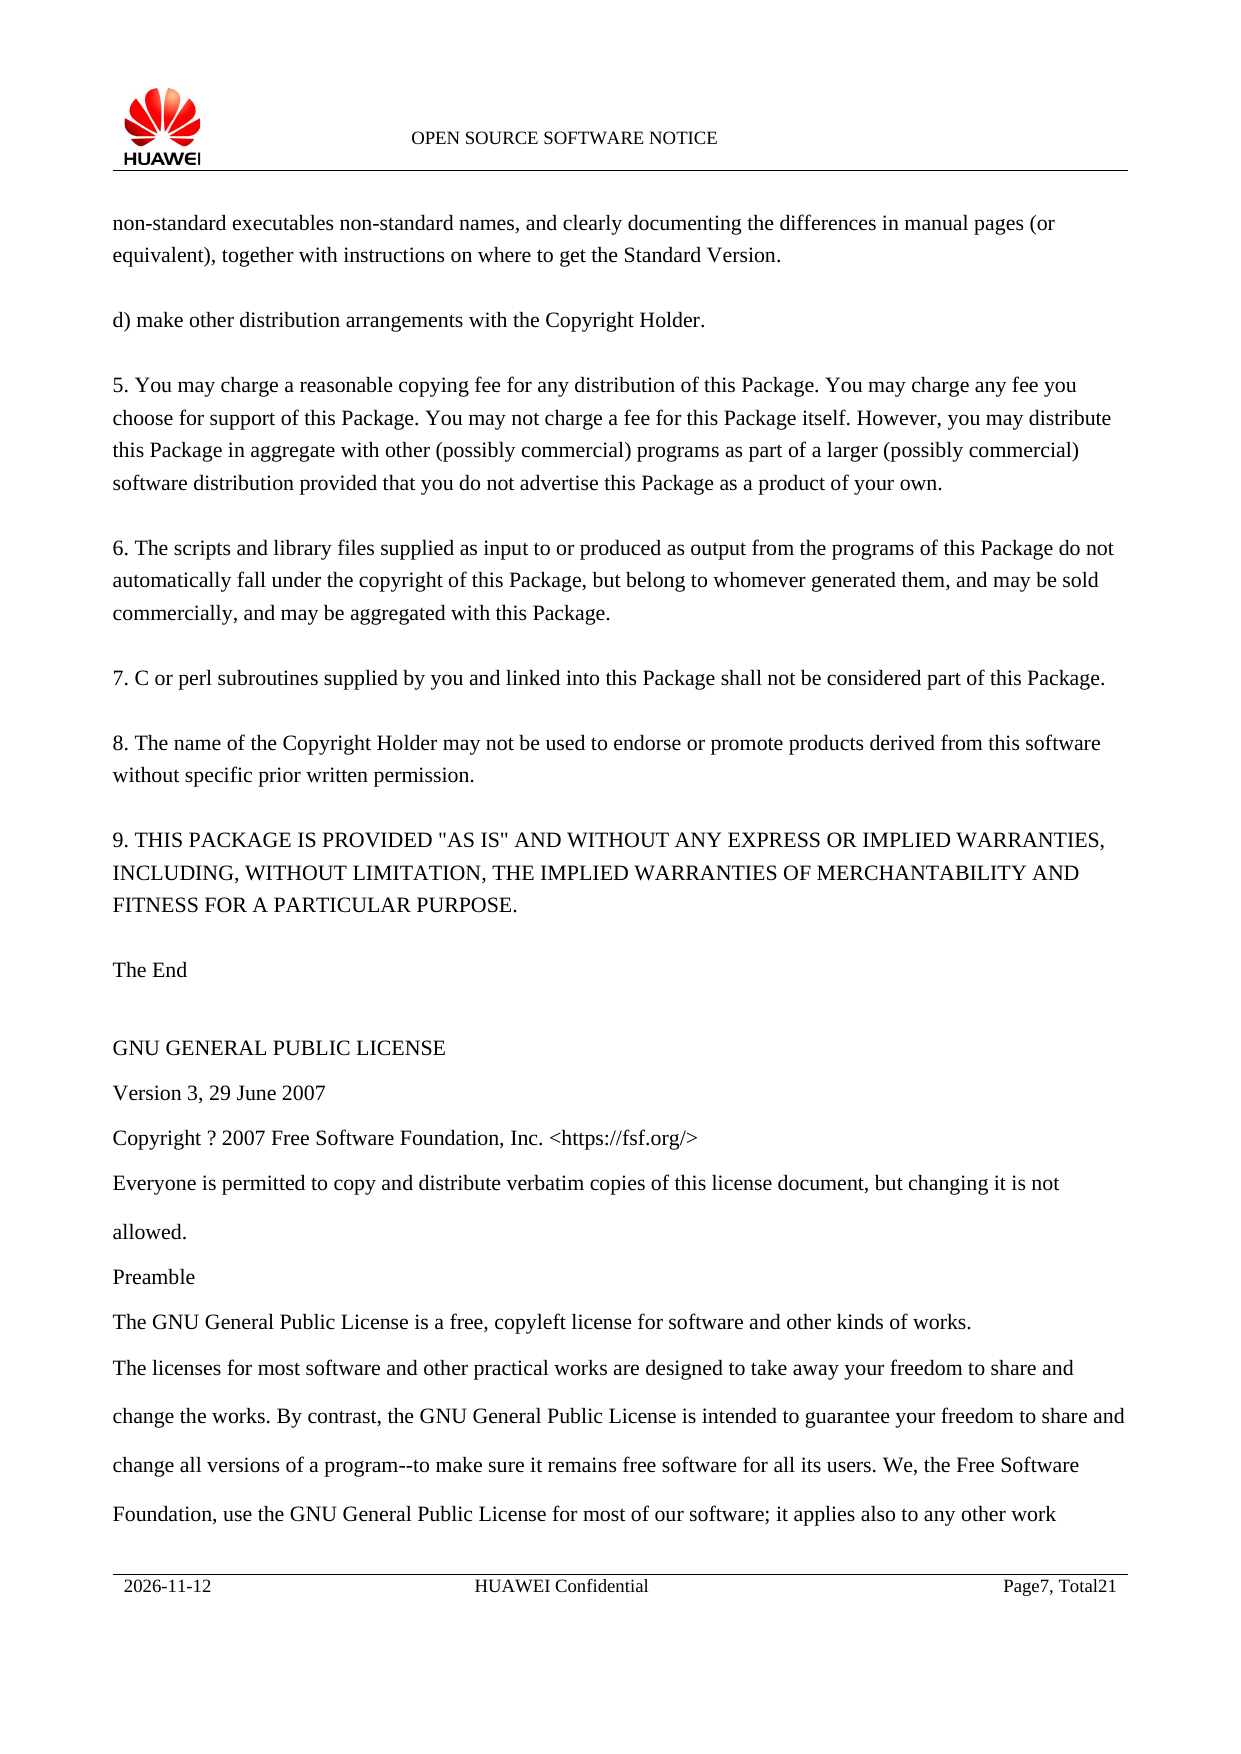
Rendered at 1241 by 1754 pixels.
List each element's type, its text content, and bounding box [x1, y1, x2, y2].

text Copyright ? 2007 Free Software Foundation, Inc. <https://fsf.org/> [112, 1122, 1128, 1154]
text GNU GENERAL PUBLIC LICENSE [112, 1031, 1128, 1064]
text The GNU General Public License is a free, copyleft license for software and other kinds of works. [112, 1306, 1128, 1338]
picture [124, 88, 201, 165]
text Version 3, 29 June 2007 [112, 1077, 1128, 1109]
text Preamble [112, 1261, 1128, 1293]
text Everyone is permitted to copy and distribute verbatim copies of this license document, but changing it is not allowed. [112, 1167, 1128, 1248]
